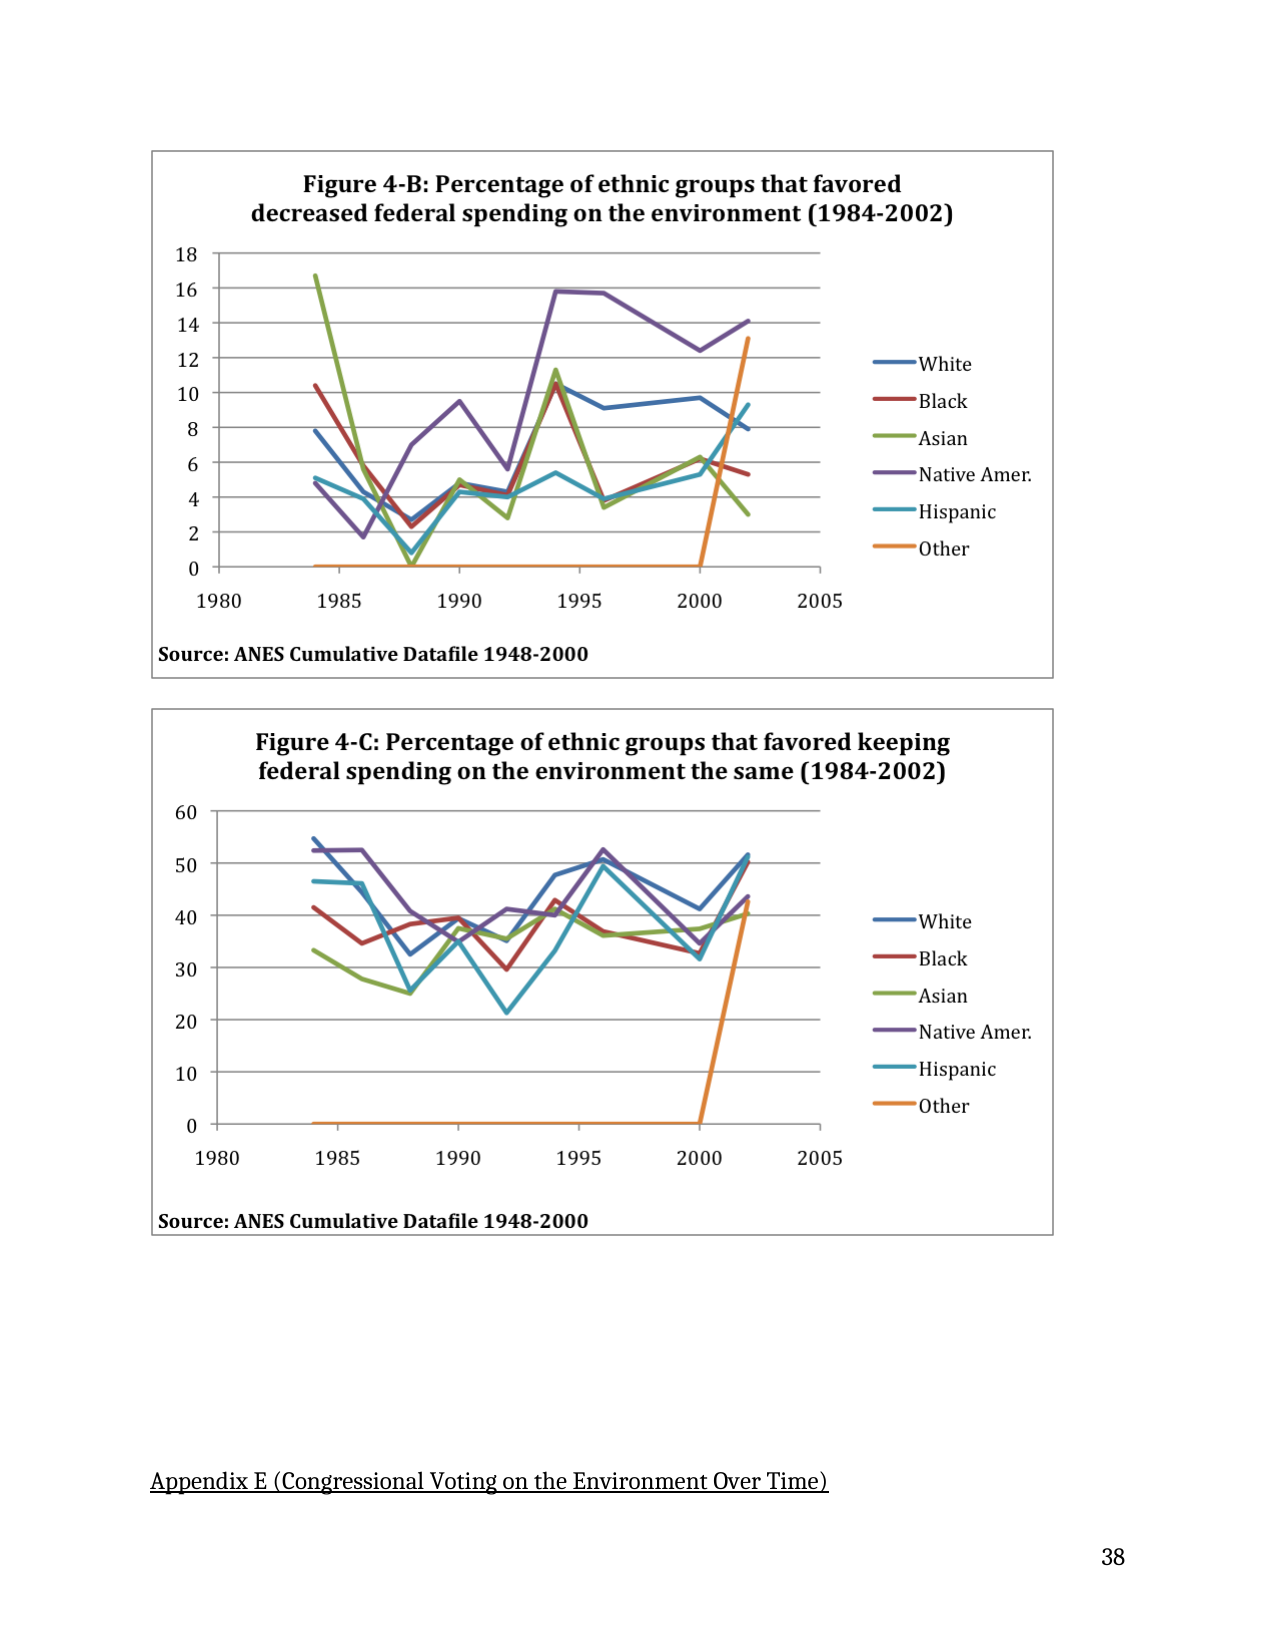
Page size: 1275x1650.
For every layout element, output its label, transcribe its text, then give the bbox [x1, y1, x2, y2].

text Appendix E (Congressional Voting on the Environment Over Time) [150, 1467, 1125, 1496]
picture [150, 707, 1055, 1237]
picture [150, 150, 1055, 680]
